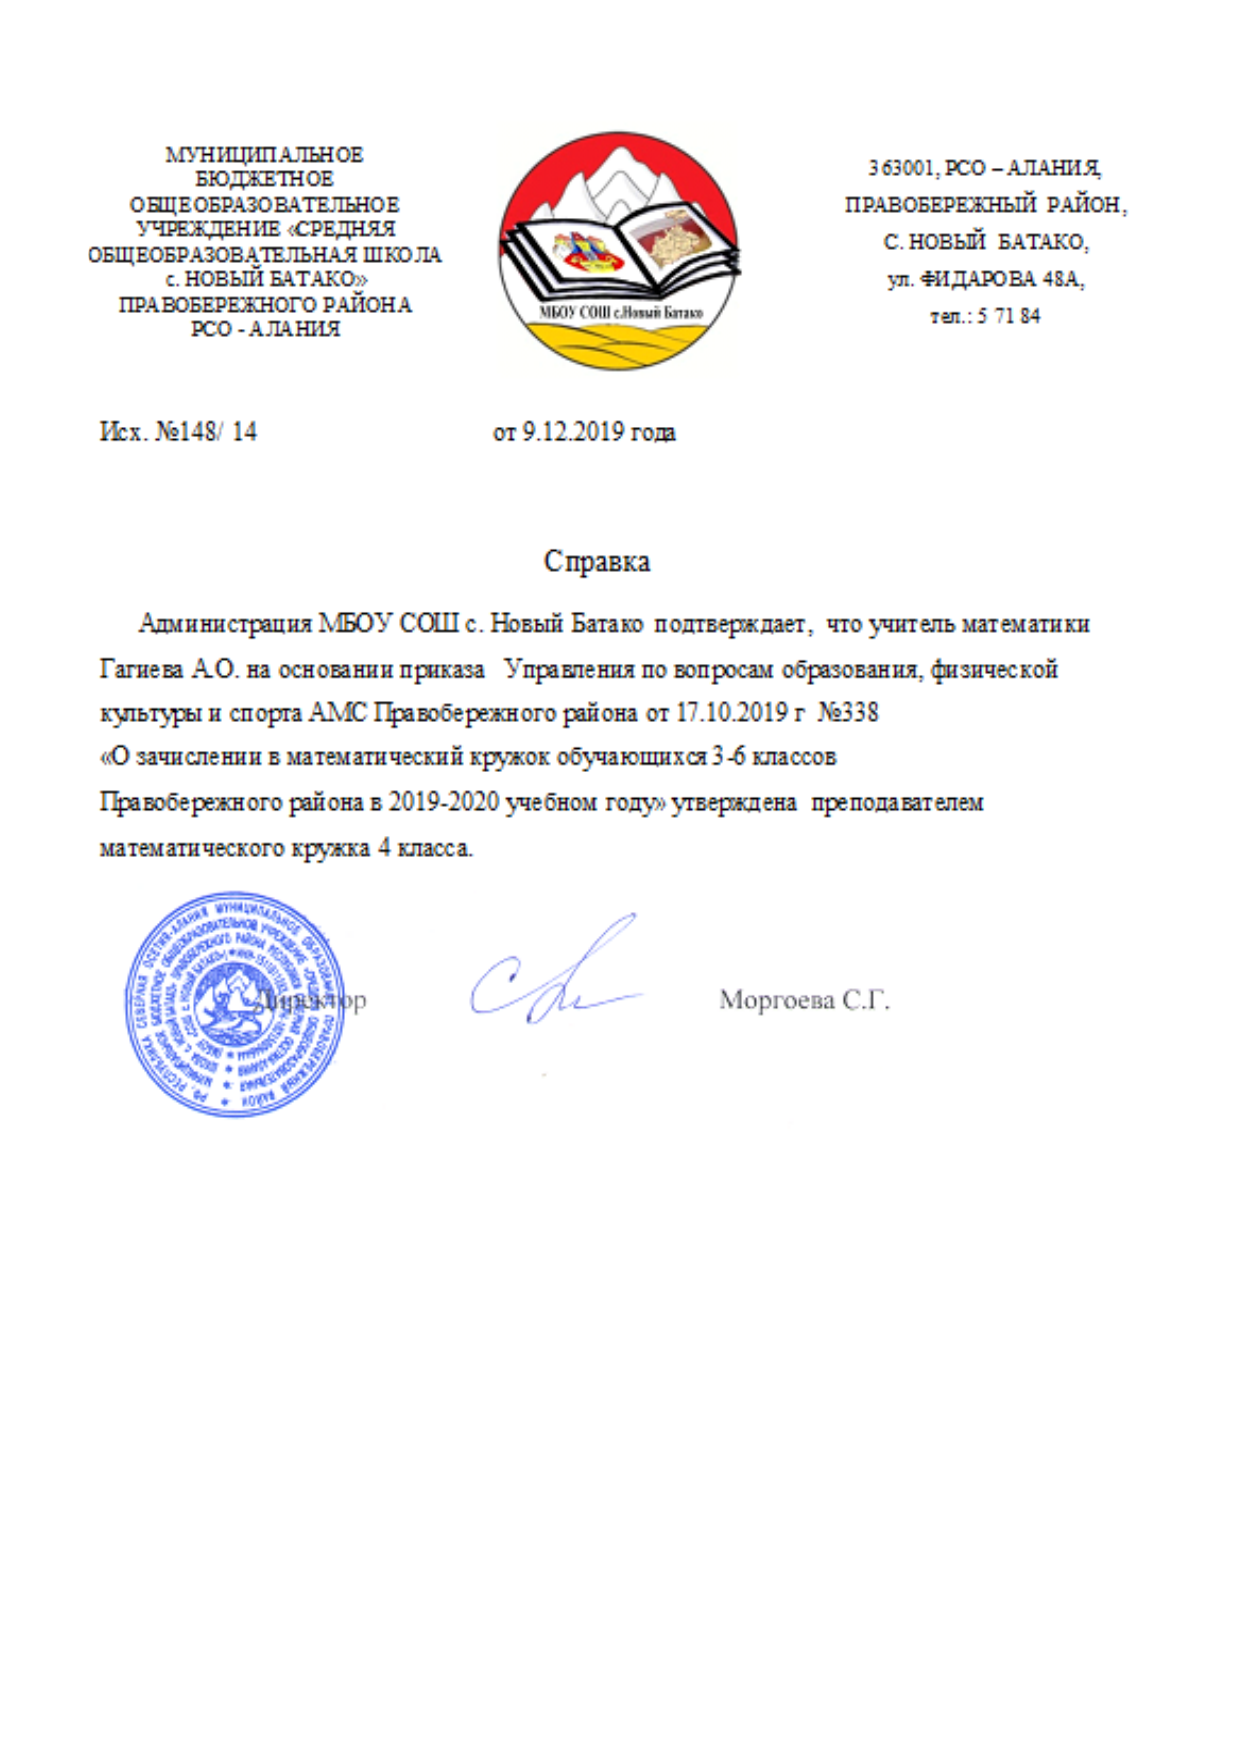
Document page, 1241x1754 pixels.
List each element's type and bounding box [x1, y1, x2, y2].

picture [88, 103, 1171, 1170]
